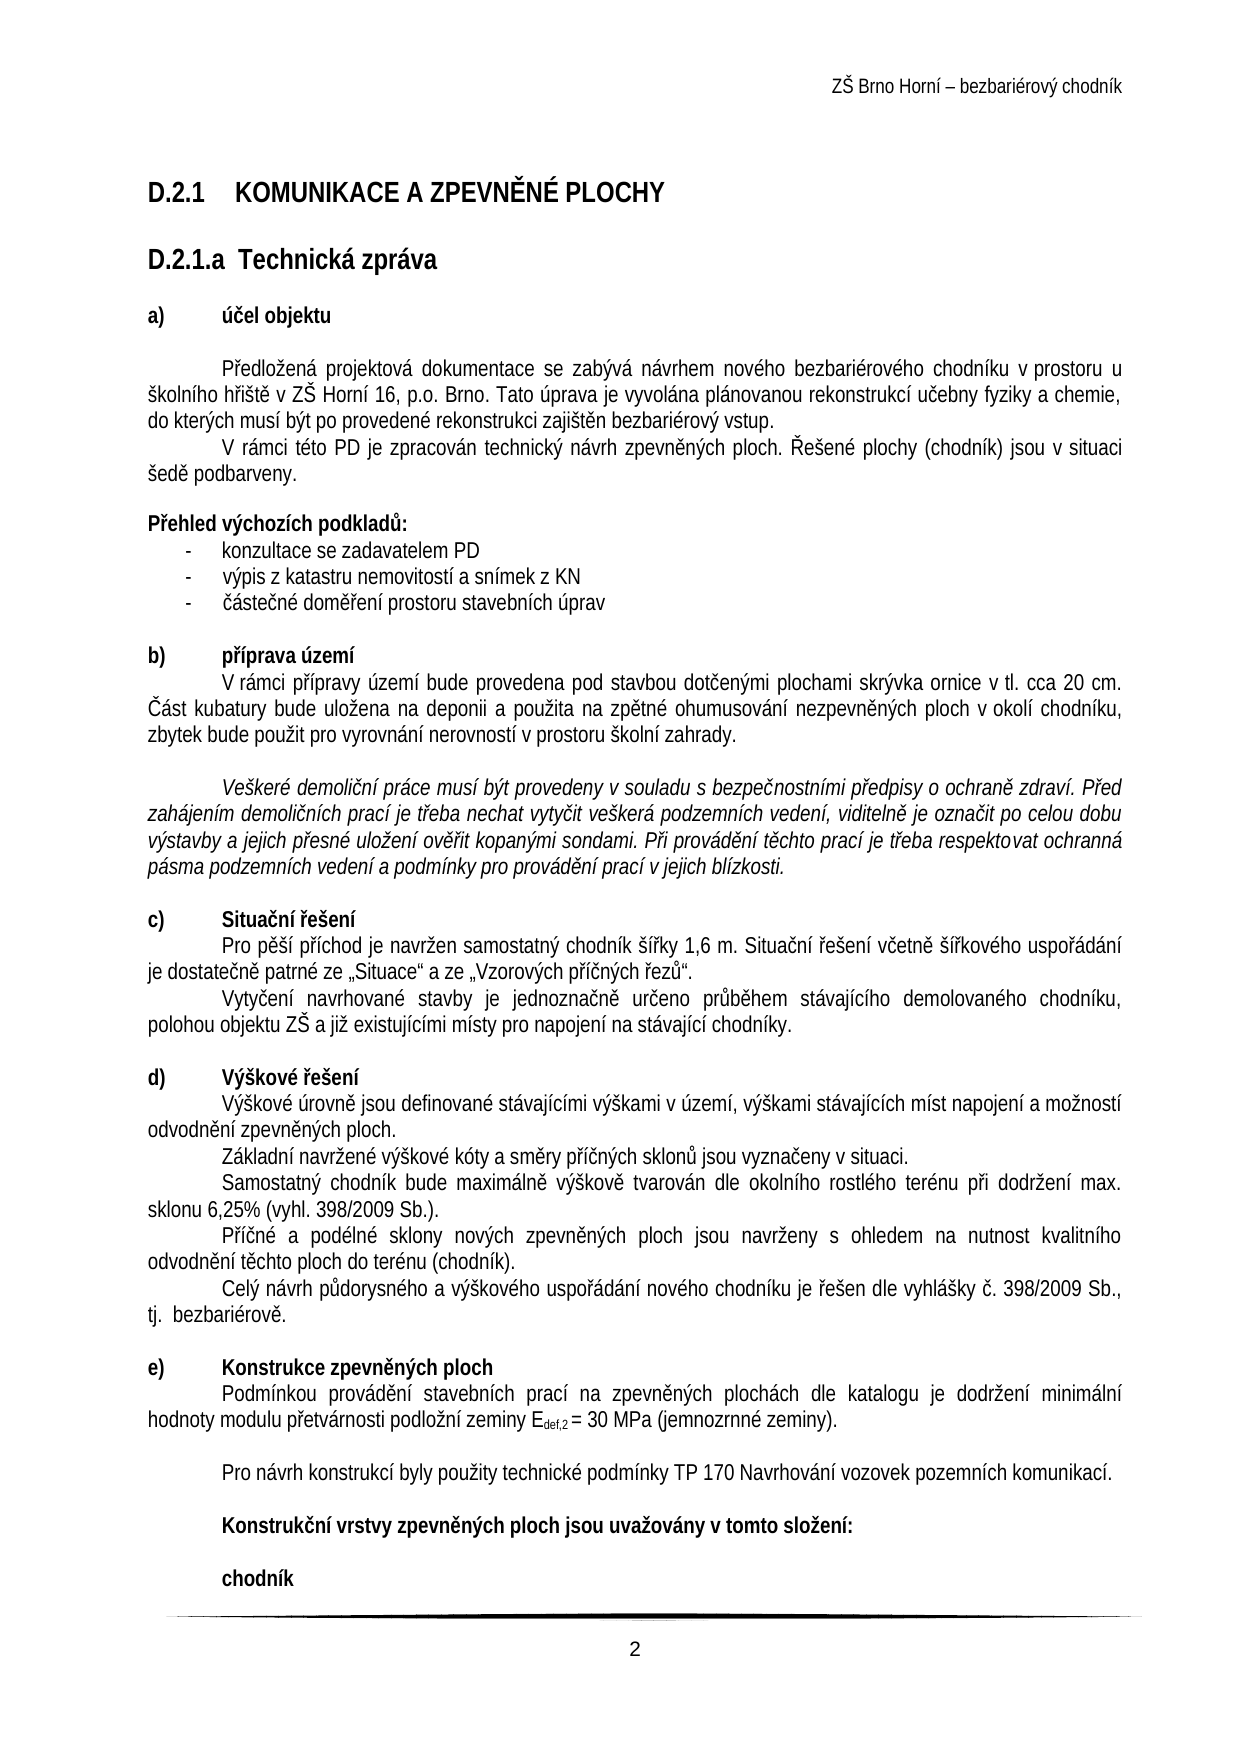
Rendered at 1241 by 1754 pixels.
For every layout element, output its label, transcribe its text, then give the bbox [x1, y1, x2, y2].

text Konstrukční vrstvy zpevněných ploch jsou uvažovány v tomto složení: [148, 1512, 1122, 1538]
text D.2.1.a Technická zpráva [148, 242, 1122, 276]
text Předložená projektová dokumentace se zabývá návrhem nového bezbariérového chodníku v prostoru u školního hřiště v ZŠ Horní 16, p.o. Brno. Tato úprava je vyvolána plánovanou rekonstrukcí učebny fyziky a chemie, do kterých musí být po provedené rekonstrukci zajištěn bezbariérový vstup. [148, 354, 1122, 434]
list konzultace se zadavatelem PD [185, 537, 1122, 563]
text d) Výškové řešení [148, 1064, 1122, 1090]
text Celý návrh půdorysného a výškového uspořádání nového chodníku je řešen dle vyhlášky č. 398/2009 Sb., tj. bezbariérově. [148, 1274, 1122, 1327]
list částečné doměření prostoru stavebních úprav [185, 589, 1122, 616]
text Pro pěší příchod je navržen samostatný chodník šířky 1,6 m. Situační řešení včetně šířkového uspořádání je dostatečně patrné ze „Situace“ a ze „Vzorových příčných řezů“. [148, 932, 1122, 985]
text chodník [148, 1564, 1122, 1591]
text Vytyčení navrhované stavby je jednoznačně určeno průběhem stávajícího demolovaného chodníku, polohou objektu ZŠ a již existujícími místy pro napojení na stávající chodníky. [148, 985, 1122, 1037]
text Veškeré demoliční práce musí být provedeny v souladu s bezpečnostními předpisy o ochraně zdraví. Před zahájením demoličních prací je třeba nechat vytyčit veškerá podzemních vedení, viditelně je označit po celou dobu výstavby a jejich přesné uložení ověřit kopanými sondami. Při provádění těchto prací je třeba respektovat ochranná pásma podzemních vedení a podmínky pro provádění prací v jejich blízkosti. [148, 774, 1122, 879]
text a) účel objektu [148, 302, 1122, 328]
text V rámci této PD je zpracován technický návrh zpevněných ploch. Řešené plochy (chodník) jsou v situaci šedě podbarveny. [148, 434, 1122, 486]
picture [166, 1612, 1142, 1621]
list výpis z katastru nemovitostí a snímek z KN [185, 563, 1122, 589]
text V rámci přípravy území bude provedena pod stavbou dotčenými plochami skrývka ornice v tl. cca 20 cm. Část kubatury bude uložena na deponii a použita na zpětné ohumusování nezpevněných ploch v okolí chodníku, zbytek bude použit pro vyrovnání nerovností v prostoru školní zahrady. [148, 668, 1122, 747]
text Výškové úrovně jsou definované stávajícími výškami v území, výškami stávajících míst napojení a možností odvodnění zpevněných ploch. [148, 1090, 1122, 1143]
text Podmínkou provádění stavebních prací na zpevněných plochách dle katalogu je dodržení minimální hodnoty modulu přetvárnosti podložní zeminy Edef,2 = 30 MPa (jemnozrnné zeminy). [148, 1380, 1122, 1433]
text c) Situační řešení [148, 906, 1122, 932]
text Základní navržené výškové kóty a směry příčných sklonů jsou vyznačeny v situaci. [148, 1143, 1122, 1169]
text Pro návrh konstrukcí byly použity technické podmínky TP 170 Navrhování vozovek pozemních komunikací. [148, 1459, 1122, 1485]
text Příčné a podélné sklony nových zpevněných ploch jsou navrženy s ohledem na nutnost kvalitního odvodnění těchto ploch do terénu (chodník). [148, 1222, 1122, 1274]
text Přehled výchozích podkladů: [148, 510, 1122, 537]
text Samostatný chodník bude maximálně výškově tvarován dle okolního rostlého terénu při dodržení max. sklonu 6,25% (vyhl. 398/2009 Sb.). [148, 1169, 1122, 1222]
text e) Konstrukce zpevněných ploch [148, 1354, 1122, 1380]
text b) příprava území [148, 642, 1122, 668]
text D.2.1 KOMUNIKACE A ZPEVNĚNÉ PLOCHY [148, 175, 1122, 209]
